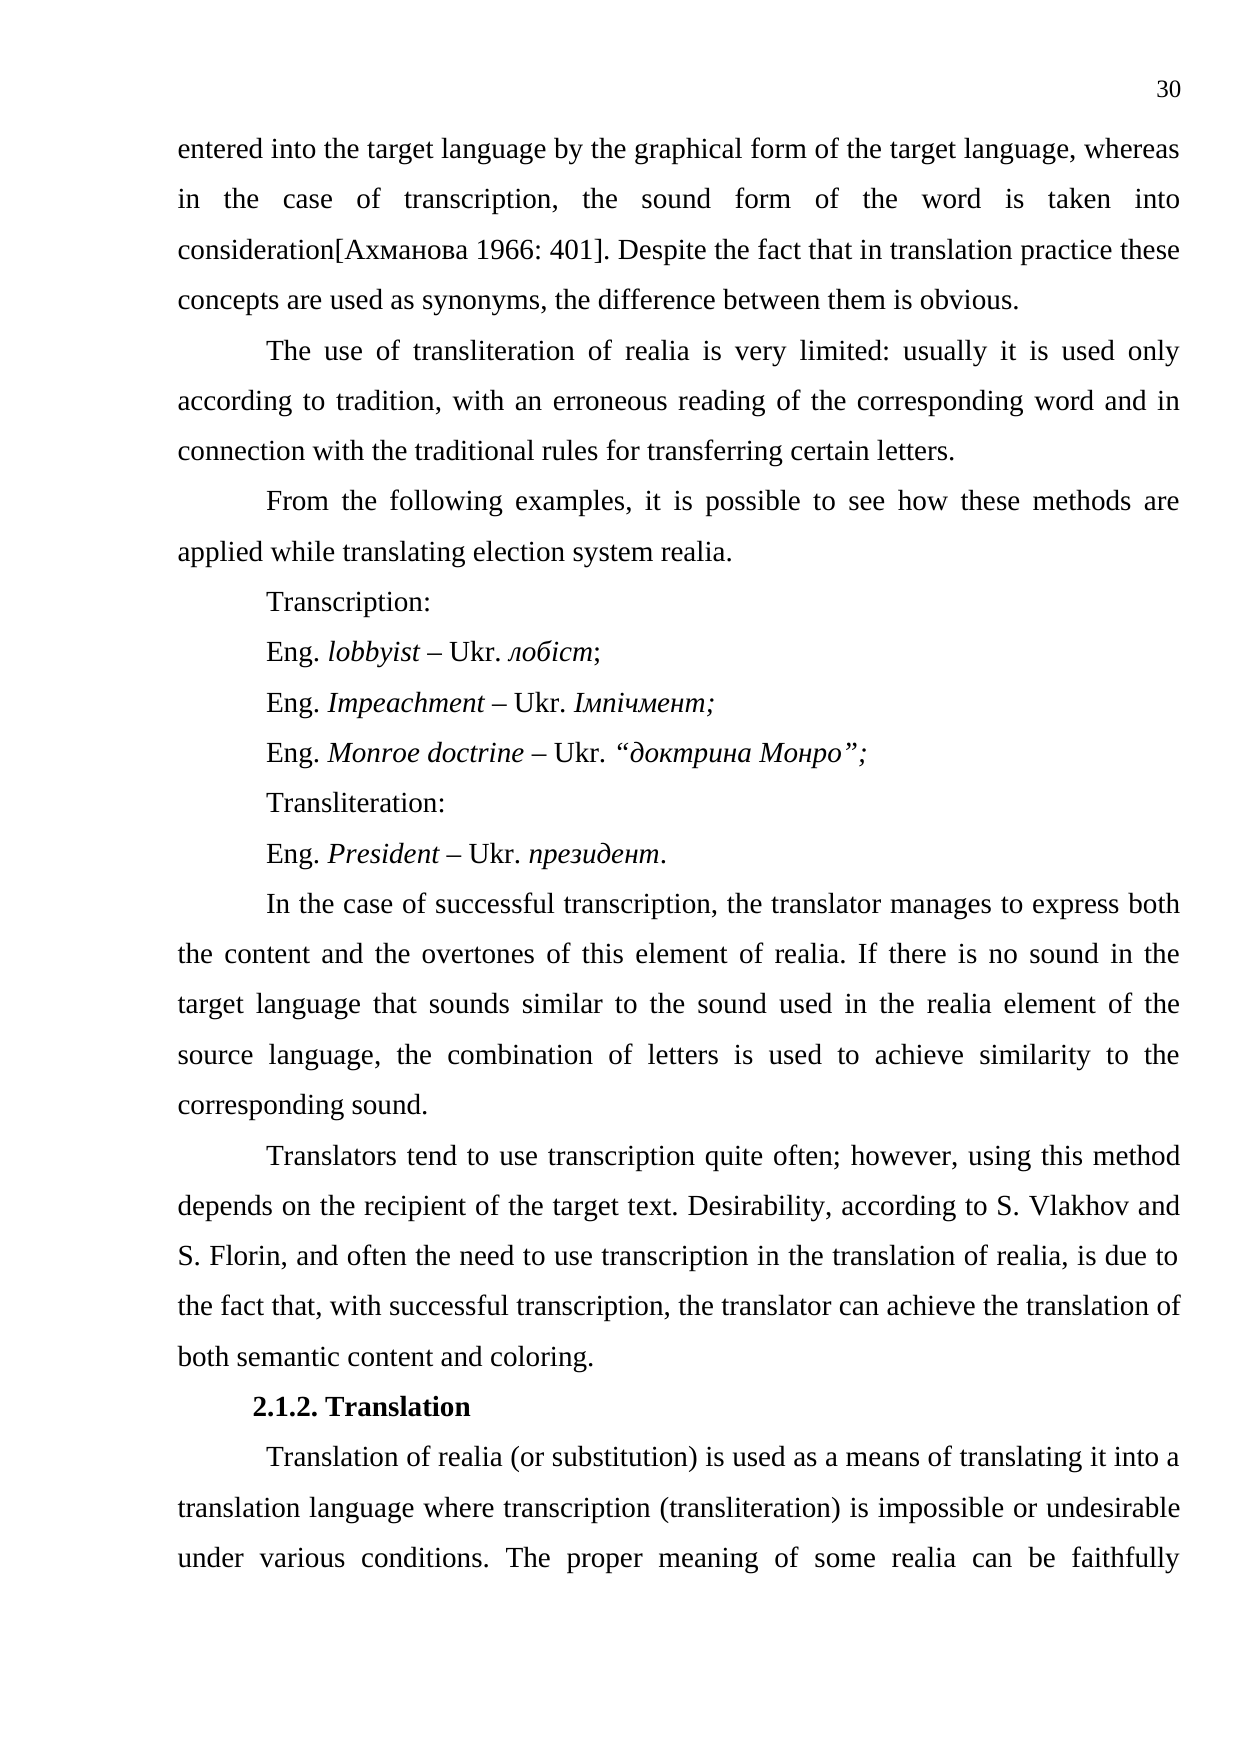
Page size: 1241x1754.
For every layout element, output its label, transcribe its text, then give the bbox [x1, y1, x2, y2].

text Eng. Impeachment – Ukr. Імпічмент; [177, 685, 1181, 718]
text The use of transliteration of realia is very limited: usually it is used only according to tradition, with an erroneous reading of the corresponding word and in connection with the traditional rules for transferring certain letters. [177, 333, 1181, 467]
text Eng. lobbyist – Ukr. лобіст; [177, 634, 1181, 668]
text Transcription: [177, 584, 1181, 618]
subtitle Translation [252, 1389, 1181, 1423]
text Eng. President – Ukr. президент. [177, 836, 1181, 869]
text Translators tend to use transcription quite often; however, using this method depends on the recipient of the target text. Desirability, according to S. Vlakhov and S. Florin, and often the need to use transcription in the translation of realia, is due to the fact that, with successful transcription, the translator can achieve the translation of both semantic content and coloring. [177, 1138, 1181, 1372]
text Transliteration: [177, 785, 1181, 819]
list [177, 1439, 1181, 1574]
text Eng. Monroe doctrine – Ukr. “доктрина Монро”; [177, 735, 1181, 769]
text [177, 131, 1181, 316]
text From the following examples, it is possible to see how these methods are applied while translating election system realia. [177, 483, 1181, 567]
text In the case of successful transcription, the translator manages to express both the content and the overtones of this element of realia. If there is no sound in the target language that sounds similar to the sound used in the realia element of the source language, the combination of letters is used to achieve similarity to the corresponding sound. [177, 886, 1181, 1121]
